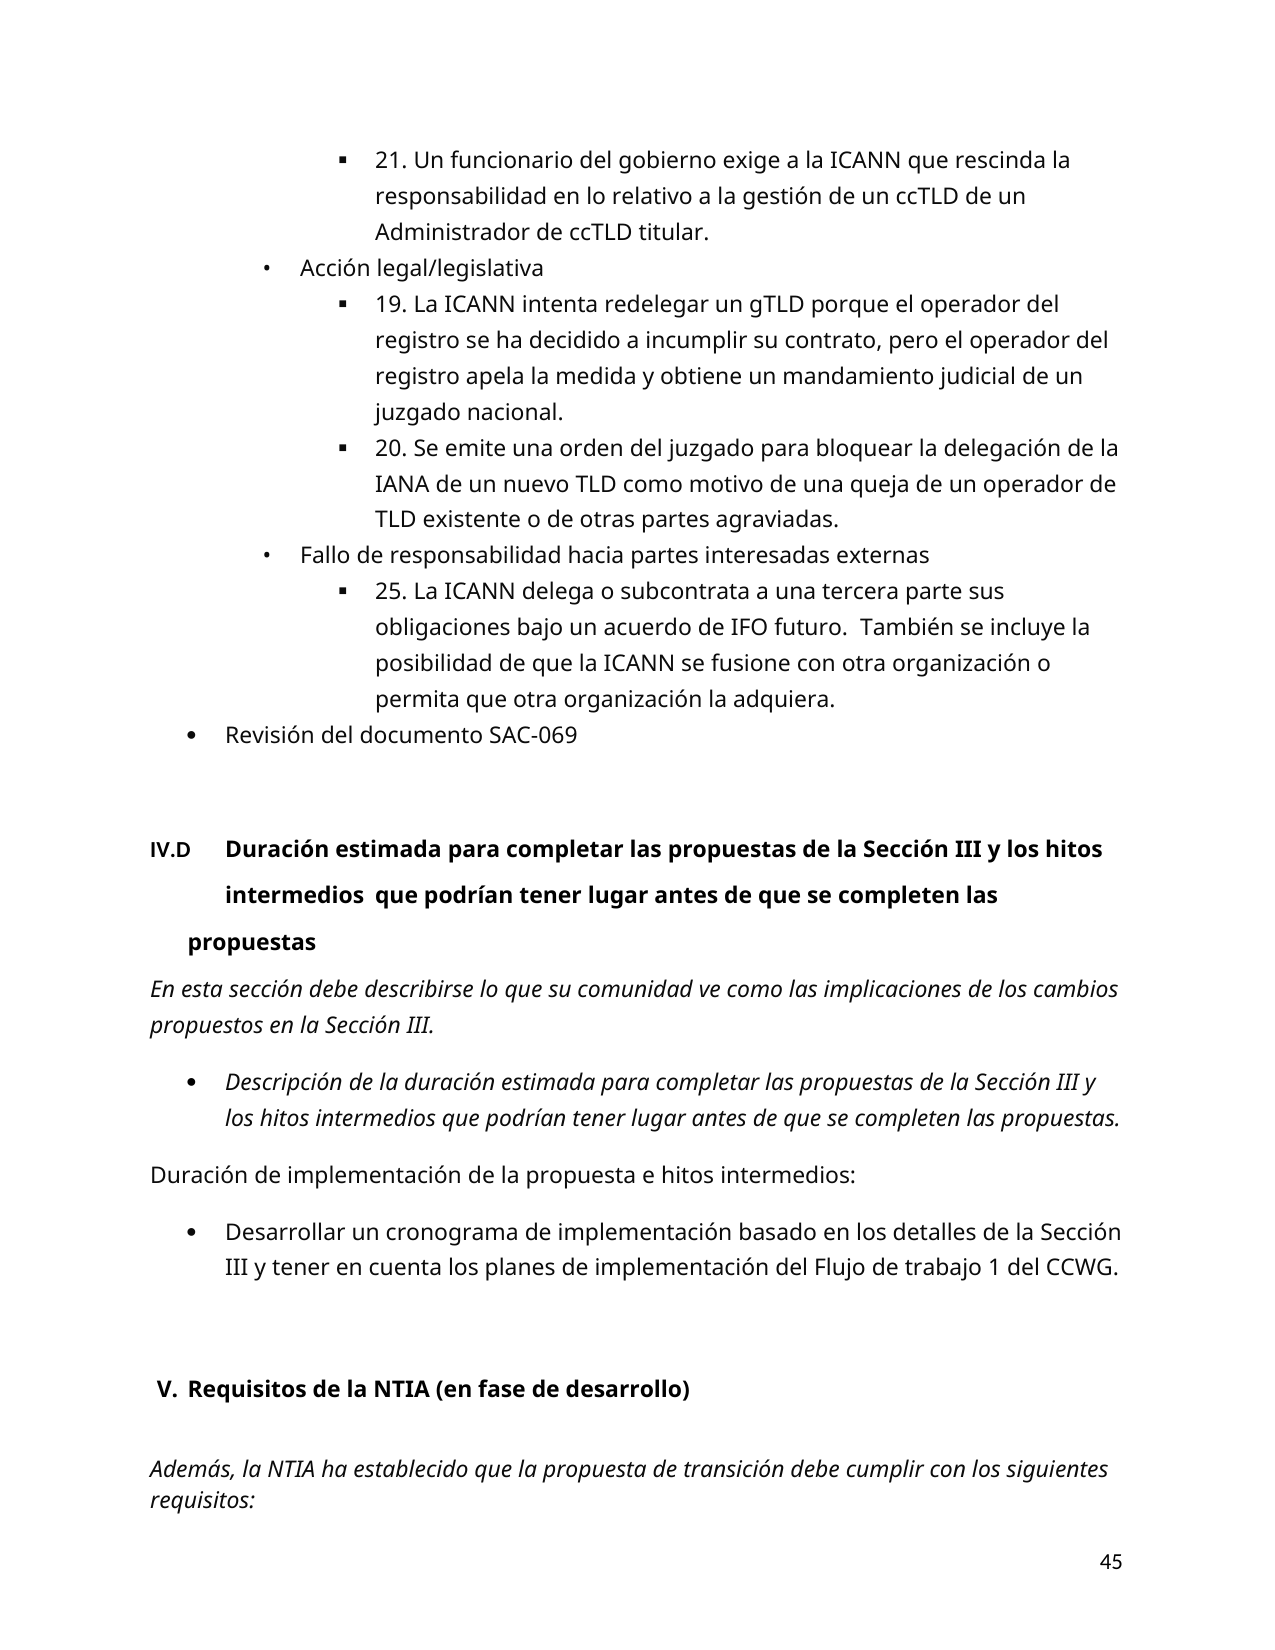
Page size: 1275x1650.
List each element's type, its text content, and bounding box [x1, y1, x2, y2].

list 20. Se emite una orden del juzgado para bloquear la delegación de la IANA de un nuevo TLD como motivo de una queja de un operador de TLD existente o de otras partes agraviadas. [337, 432, 1123, 535]
list 19. La ICANN intenta redelegar un gTLD porque el operador del registro se ha decidido a incumplir su contrato, pero el operador del registro apela la medida y obtiene un mandamiento judicial de un juzgado nacional. [337, 288, 1123, 427]
list Revisión del documento SAC-069 [187, 719, 1123, 750]
list Fallo de responsabilidad hacia partes interesadas externas [262, 539, 1123, 571]
list Desarrollar un cronograma de implementación basado en los detalles de la Sección III y tener en cuenta los planes de implementación del Flujo de trabajo 1 del CCWG. [187, 1215, 1123, 1315]
list 25. La ICANN delega o subcontrata a una tercera parte sus obligaciones bajo un acuerdo de IFO futuro. También se incluye la posibilidad de que la ICANN se fusione con otra organización o permita que otra organización la adquiera. [337, 575, 1123, 714]
list Descripción de la duración estimada para completar las propuestas de la Sección III y los hitos intermedios que podrían tener lugar antes de que se completen las propuestas. [187, 1066, 1123, 1133]
subtitle Requisitos de la NTIA (en fase de desarrollo) [178, 1373, 1123, 1404]
list 21. Un funcionario del gobierno exige a la ICANN que rescinda la responsabilidad en lo relativo a la gestión de un ccTLD de un Administrador de ccTLD titular. [337, 144, 1123, 247]
subtitle Duración estimada para completar las propuestas de la Sección III y los hitos intermedios que podrían tener lugar antes de que se completen las propuestas [150, 833, 1123, 958]
text Duración de implementación de la propuesta e hitos intermedios: [150, 1159, 1123, 1190]
list Acción legal/legislativa [262, 252, 1123, 283]
text En esta sección debe describirse lo que su comunidad ve como las implicaciones de los cambios propuestos en la Sección III. [150, 973, 1123, 1040]
text Además, la NTIA ha establecido que la propuesta de transición debe cumplir con los siguientes requisitos: [150, 1453, 1123, 1516]
